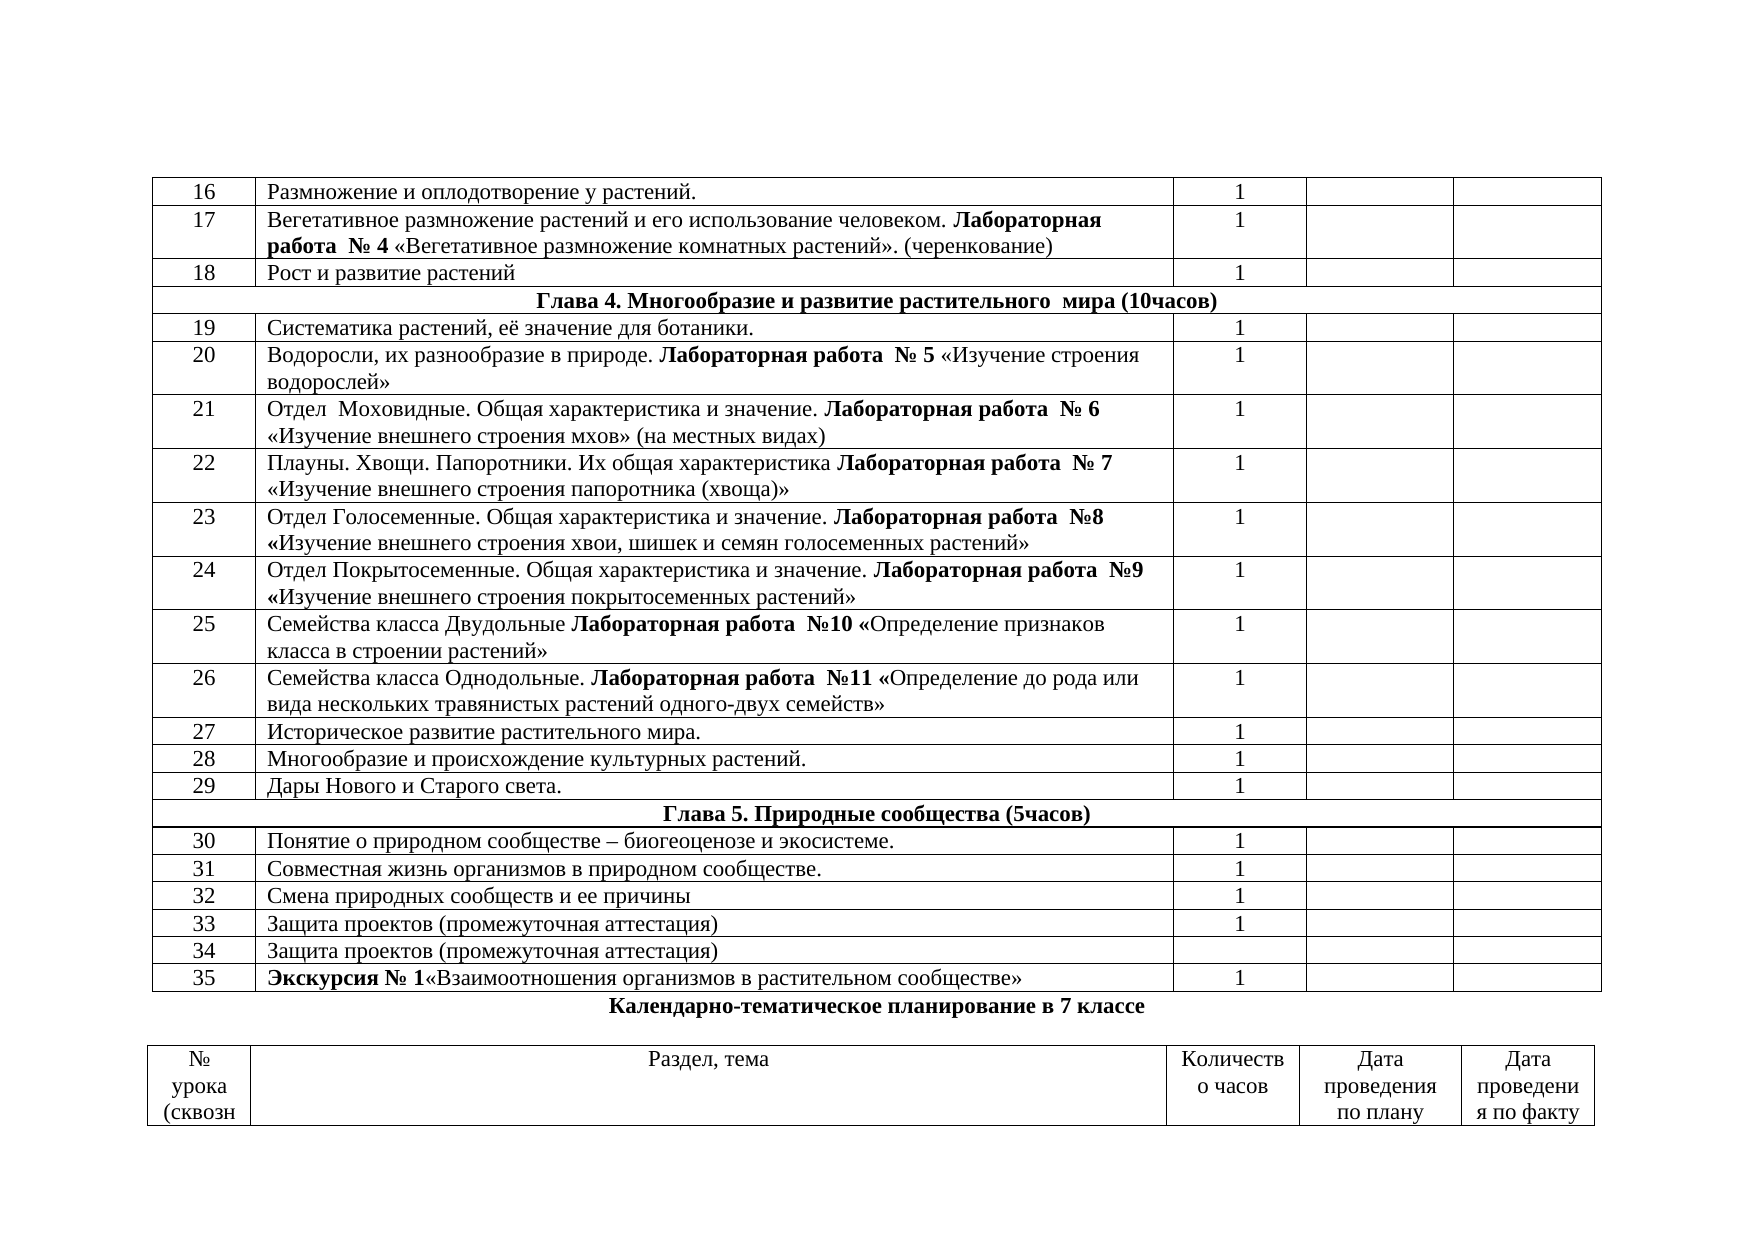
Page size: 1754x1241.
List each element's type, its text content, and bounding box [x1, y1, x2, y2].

table_cell Семейства класса Двудольные Лабораторная работа №10 «Определение признаков класса в строении растений» [256, 610, 1173, 663]
table_cell Глава 4. Многообразие и развитие растительного мира (10часов) [153, 287, 1601, 313]
table_cell [1454, 882, 1601, 908]
table_cell 31 [153, 855, 255, 881]
table_cell [1307, 449, 1453, 502]
table_cell Отдел Моховидные. Общая характеристика и значение. Лабораторная работа № 6 «Изучение внешнего строения мхов» (на местных видах) [256, 395, 1173, 448]
table_cell Отдел Голосеменные. Общая характеристика и значение. Лабораторная работа №8 «Изучение внешнего строения хвои, шишек и семян голосеменных растений» [256, 503, 1173, 556]
table_cell [1454, 314, 1601, 341]
table_cell 27 [153, 718, 255, 744]
table_cell 1 [1174, 964, 1306, 991]
table_cell [1307, 178, 1453, 204]
table_cell [1454, 828, 1601, 854]
table_cell Дары Нового и Старого света. [256, 773, 1173, 799]
table_cell 1 [1174, 773, 1306, 799]
table_cell [1454, 910, 1601, 936]
table_cell 33 [153, 910, 255, 936]
table_cell 1 [1174, 718, 1306, 744]
table_cell [1307, 882, 1453, 908]
table_cell [1307, 314, 1453, 341]
table_cell [1307, 773, 1453, 799]
table_cell Рост и развитие растений [256, 259, 1173, 286]
table_cell 26 [153, 664, 255, 717]
table_cell [1454, 745, 1601, 772]
table_cell Водоросли, их разнообразие в природе. Лабораторная работа № 5 «Изучение строения водорослей» [256, 342, 1173, 394]
table_cell Плауны. Хвощи. Папоротники. Их общая характеристика Лабораторная работа № 7 «Изучение внешнего строения папоротника (хвоща)» [256, 449, 1173, 502]
table_cell [1454, 503, 1601, 556]
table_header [148, 1046, 250, 1124]
table_cell [1307, 259, 1453, 286]
table_cell 28 [153, 745, 255, 772]
table_cell 29 [153, 773, 255, 799]
table_cell 34 [153, 937, 255, 963]
table_cell [1307, 503, 1453, 556]
table_cell [1307, 855, 1453, 881]
table_cell Экскурсия № 1«Взаимоотношения организмов в растительном сообществе» [256, 964, 1173, 991]
table_cell [1454, 610, 1601, 663]
table_cell 1 [1174, 610, 1306, 663]
table_cell [1307, 964, 1453, 991]
table_cell [1307, 937, 1453, 963]
table_cell [1454, 395, 1601, 448]
table_cell 22 [153, 449, 255, 502]
table_cell [1454, 773, 1601, 799]
text Календарно-тематическое планирование в 7 классе [118, 992, 1636, 1018]
table_cell Систематика растений, её значение для ботаники. [256, 314, 1173, 341]
table_cell 19 [153, 314, 255, 341]
table_cell 25 [153, 610, 255, 663]
table_cell 1 [1174, 910, 1306, 936]
table_cell 30 [153, 828, 255, 854]
table_cell [1307, 910, 1453, 936]
table_cell 1 [1174, 557, 1306, 609]
table_cell [1307, 664, 1453, 717]
table_cell 1 [1174, 855, 1306, 881]
table_cell [1307, 745, 1453, 772]
table_cell 1 [1174, 503, 1306, 556]
table_cell [1454, 259, 1601, 286]
table_cell 1 [1174, 449, 1306, 502]
table_cell [1454, 855, 1601, 881]
table_cell 1 [1174, 664, 1306, 717]
table_cell Вегетативное размножение растений и его использование человеком. Лабораторная работа № 4 «Вегетативное размножение комнатных растений». (черенкование) [256, 206, 1173, 258]
table_cell 32 [153, 882, 255, 908]
table_cell 24 [153, 557, 255, 609]
table_cell 1 [1174, 206, 1306, 258]
table_cell 1 [1174, 882, 1306, 908]
table_cell 35 [153, 964, 255, 991]
table_cell Многообразие и происхождение культурных растений. [256, 745, 1173, 772]
table_cell Размножение и оплодотворение у растений. [256, 178, 1173, 204]
table_cell [1307, 557, 1453, 609]
table_cell 1 [1174, 259, 1306, 286]
table_cell Защита проектов (промежуточная аттестация) [256, 910, 1173, 936]
table_cell [1454, 557, 1601, 609]
table_cell [1454, 664, 1601, 717]
table_cell [1307, 342, 1453, 394]
table_cell 23 [153, 503, 255, 556]
table_cell 1 [1174, 395, 1306, 448]
table_cell [1307, 610, 1453, 663]
table_cell [1454, 449, 1601, 502]
table_cell [1454, 718, 1601, 744]
table_cell [1454, 206, 1601, 258]
table_cell [1454, 178, 1601, 204]
table_cell Смена природных сообществ и ее причины [256, 882, 1173, 908]
table_cell [1307, 718, 1453, 744]
table_cell 20 [153, 342, 255, 394]
table_cell Защита проектов (промежуточная аттестация) [256, 937, 1173, 963]
table_cell Глава 5. Природные сообщества (5часов) [153, 800, 1601, 826]
table_cell Семейства класса Однодольные. Лабораторная работа №11 «Определение до рода или вида нескольких травянистых растений одного-двух семейств» [256, 664, 1173, 717]
table_header Раздел, тема [251, 1046, 1166, 1124]
table_cell [1307, 395, 1453, 448]
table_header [1300, 1046, 1461, 1124]
table_cell [1454, 964, 1601, 991]
table_cell 1 [1174, 314, 1306, 341]
table_header Количество часов [1167, 1046, 1299, 1124]
table_cell 18 [153, 259, 255, 286]
table_cell Историческое развитие растительного мира. [256, 718, 1173, 744]
table_cell 17 [153, 206, 255, 258]
table_cell 1 [1174, 745, 1306, 772]
table_cell 16 [153, 178, 255, 204]
table_cell [1307, 828, 1453, 854]
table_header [1462, 1046, 1594, 1124]
table_cell [1454, 342, 1601, 394]
table_cell Совместная жизнь организмов в природном сообществе. [256, 855, 1173, 881]
table_cell 21 [153, 395, 255, 448]
table_cell 1 [1174, 178, 1306, 204]
table_cell [1174, 937, 1306, 963]
table_cell Отдел Покрытосеменные. Общая характеристика и значение. Лабораторная работа №9 «Изучение внешнего строения покрытосеменных растений» [256, 557, 1173, 609]
table_cell 1 [1174, 342, 1306, 394]
table_cell [1307, 206, 1453, 258]
table_cell Понятие о природном сообществе – биогеоценозе и экосистеме. [256, 828, 1173, 854]
table_cell [1454, 937, 1601, 963]
table_cell 1 [1174, 828, 1306, 854]
